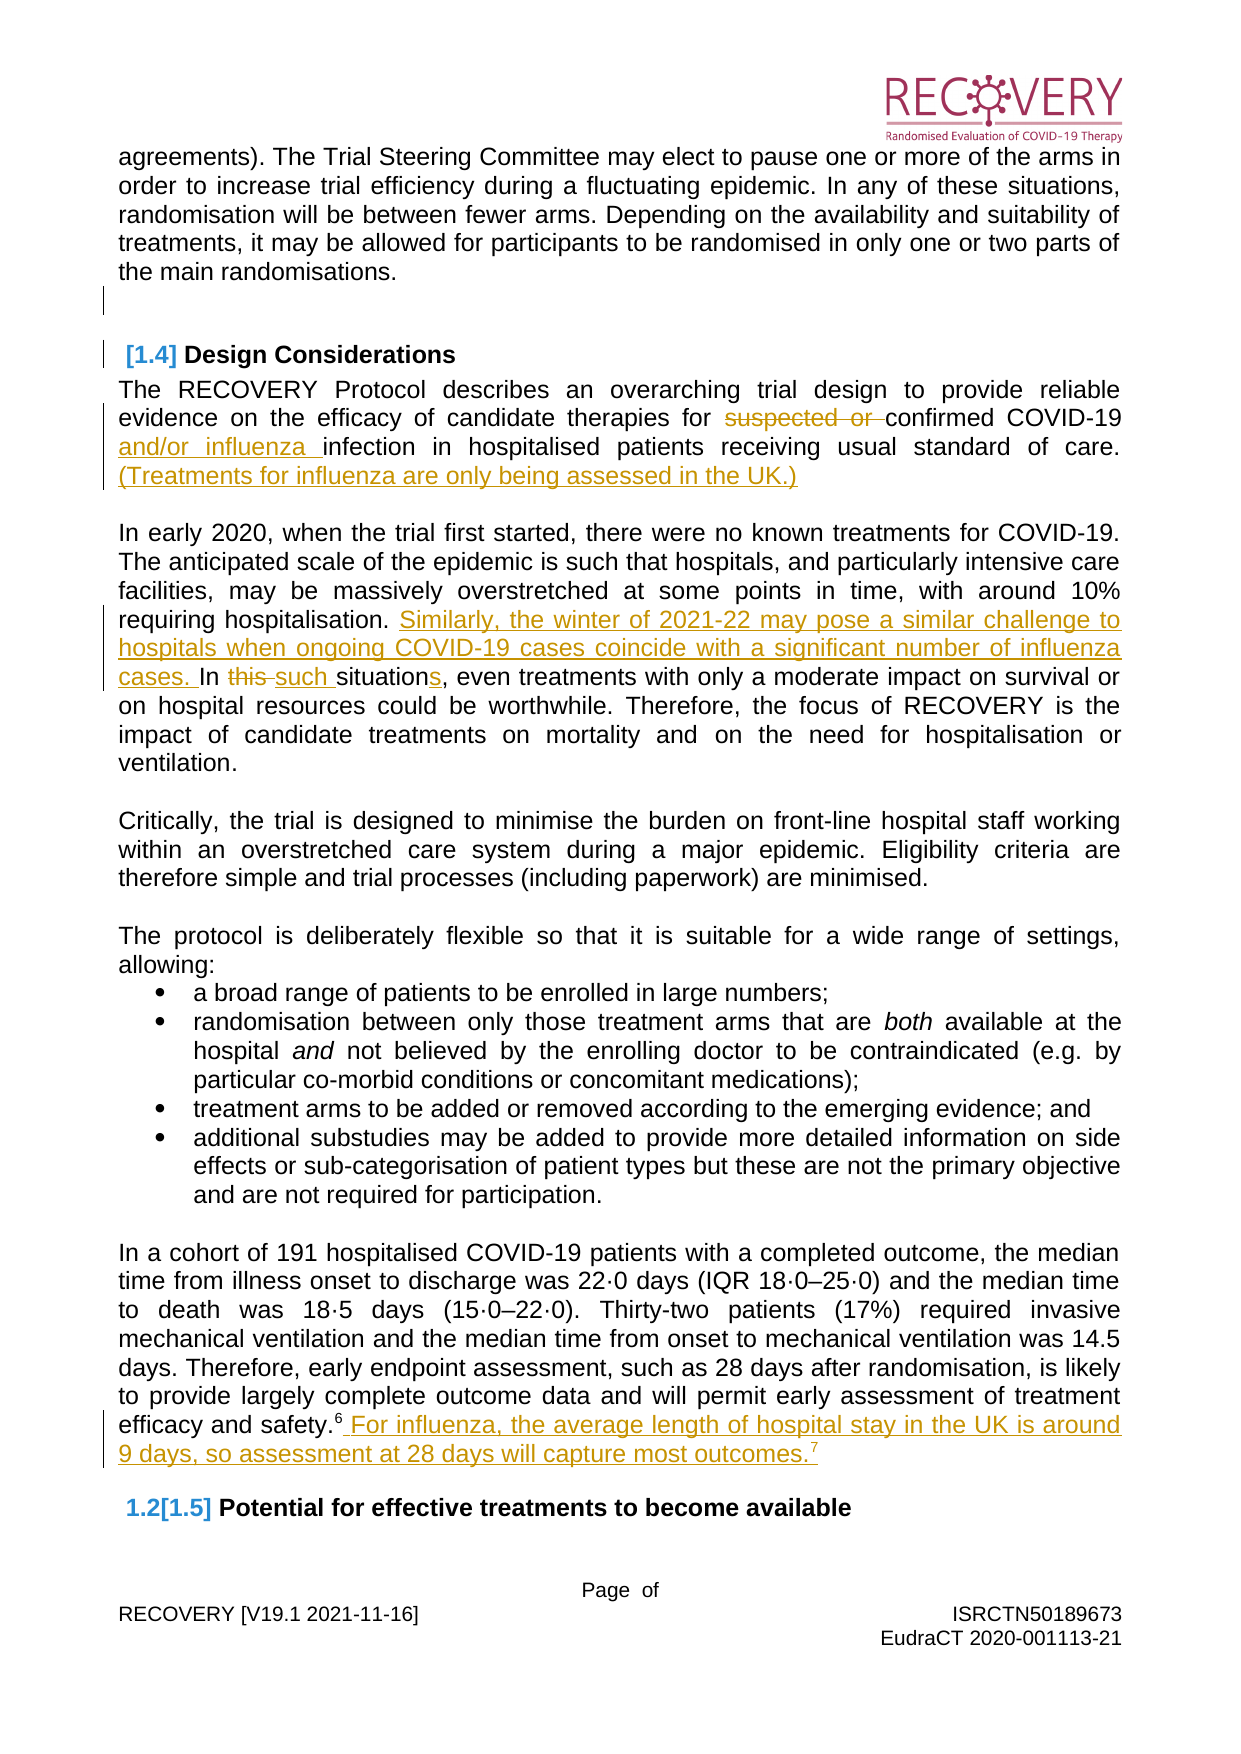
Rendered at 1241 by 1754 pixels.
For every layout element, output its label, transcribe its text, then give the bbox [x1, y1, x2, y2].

subtitle Potential for effective treatments to become available [126, 1493, 1122, 1521]
list additional substudies may be added to provide more detailed information on side effects or sub-categorisation of patient types but these are not the primary objective and are not required for participation. [156, 1122, 1122, 1209]
picture [886, 75, 1123, 143]
subtitle Design Considerations [126, 340, 1122, 368]
text Critically, the trial is designed to minimise the burden on front-line hospital staff working within an overstretched care system during a major epidemic. Eligibility criteria are therefore simple and trial processes (including paperwork) are minimised. [118, 806, 1122, 892]
list randomisation between only those treatment arms that are both available at the hospital and not believed by the enrolling doctor to be contraindicated (e.g. by particular co-morbid conditions or concomitant medications); [156, 1007, 1122, 1094]
list a broad range of patients to be enrolled in large numbers; [156, 978, 1122, 1007]
list treatment arms to be added or removed according to the emerging evidence; and [156, 1094, 1122, 1122]
text The RECOVERY Protocol describes an overarching trial design to provide reliable evidence on the efficacy of candidate therapies for confirmed COVID-19 infection in hospitalised patients receiving usual standard of care. [118, 375, 1122, 490]
text In early 2020, when the trial first started, there were no known treatments for COVID-19. The anticipated scale of the epidemic is such that hospitals, and particularly intensive care facilities, may be massively overstretched at some points in time, with around 10% requiring hospitalisation. In situation, even treatments with only a moderate impact on survival or on hospital resources could be worthwhile. Therefore, the focus of RECOVERY is the impact of candidate treatments on mortality and on the need for hospitalisation or ventilation. [118, 660, 1122, 777]
text In early 2020, when the trial first started, there were no known treatments for COVID-19. The anticipated scale of the epidemic is such that hospitals, and particularly intensive care facilities, may be massively overstretched at some points in time, with around 10% requiring hospitalisation. In situation, even treatments with only a moderate impact on survival or on hospital resources could be worthwhile. Therefore, the focus of RECOVERY is the impact of candidate treatments on mortality and on the need for hospitalisation or ventilation. [118, 518, 1122, 658]
text The protocol is deliberately flexible so that it is suitable for a wide range of settings, allowing: [118, 921, 1122, 978]
text In a cohort of 191 hospitalised COVID-19 patients with a completed outcome, the median time from illness onset to discharge was 22·0 days (IQR 18·0–25·0) and the median time to death was 18·5 days (15·0–22·0). Thirty-two patients (17%) required invasive mechanical ventilation and the median time from onset to mechanical ventilation was 14.5 days. Therefore, early endpoint assessment, such as 28 days after randomisation, is likely to provide largely complete outcome data and will permit early assessment of treatment efficacy and safety.6 [118, 1238, 1122, 1468]
